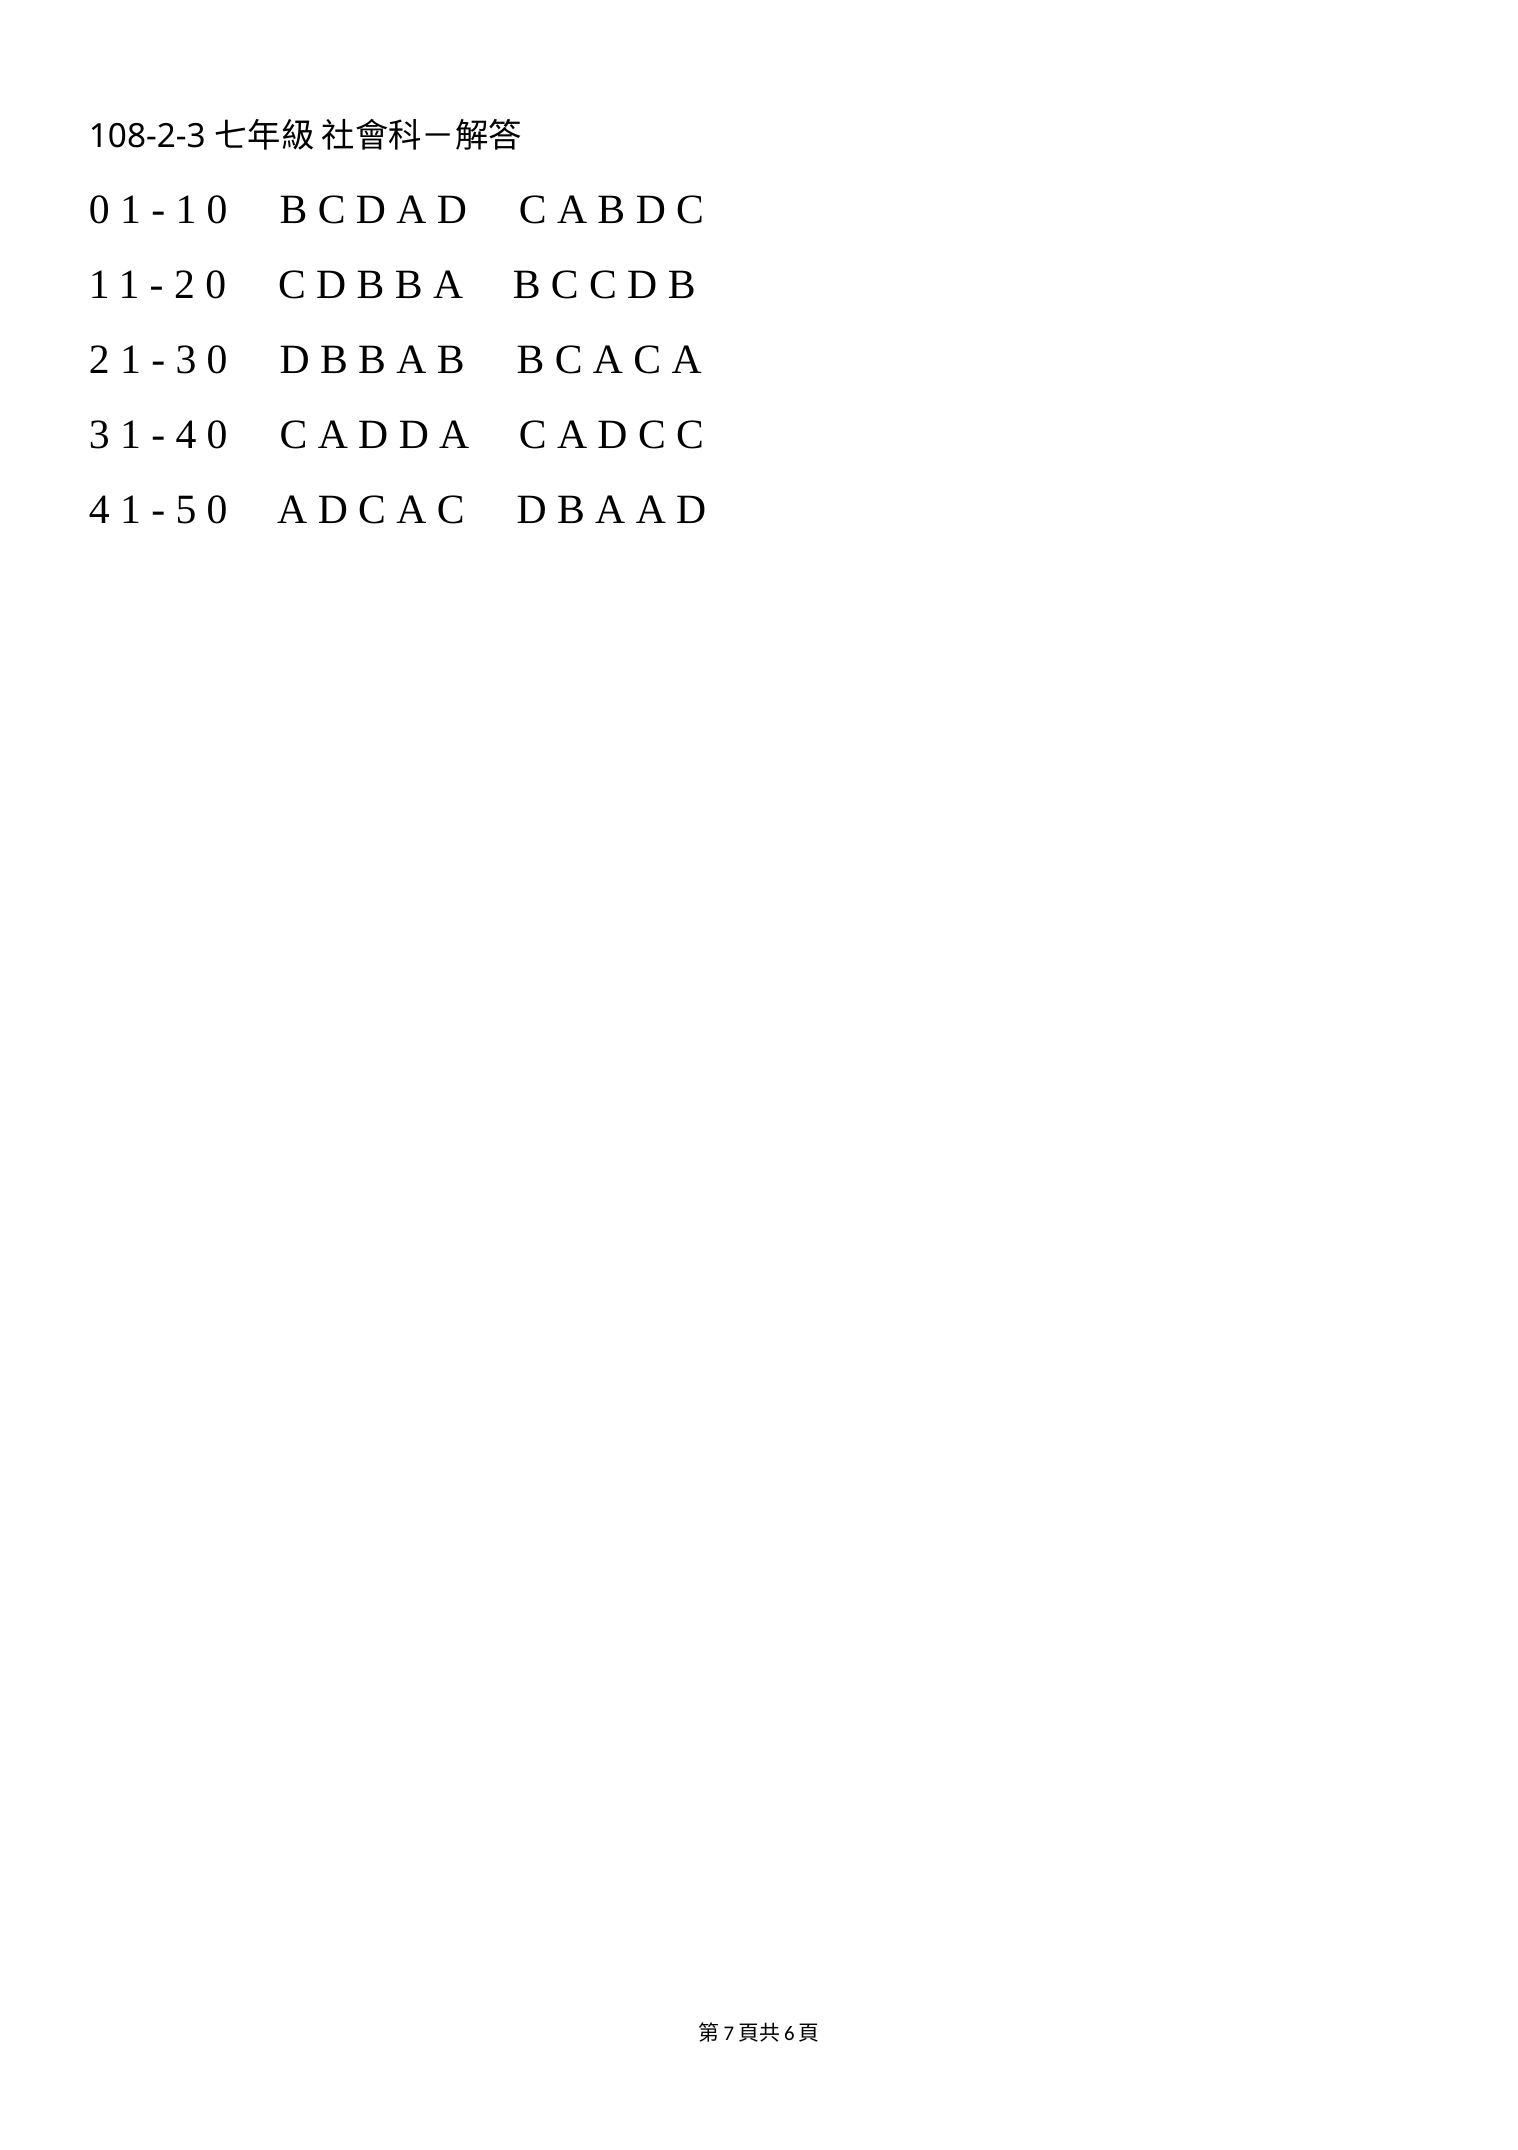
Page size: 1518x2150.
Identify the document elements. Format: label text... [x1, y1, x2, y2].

text 31-40 CADDA CADCC [89, 396, 1429, 471]
text 01-10 BCDAD CABDC [89, 171, 1429, 246]
text 11-20 CDBBA BCCDB [89, 246, 1429, 321]
text 41-50 ADCAC DBAAD [89, 471, 1429, 546]
text 21-30 DBBAB BCACA [89, 321, 1429, 396]
text 108-2-3 七年級 社會科－解答 [89, 96, 1429, 171]
